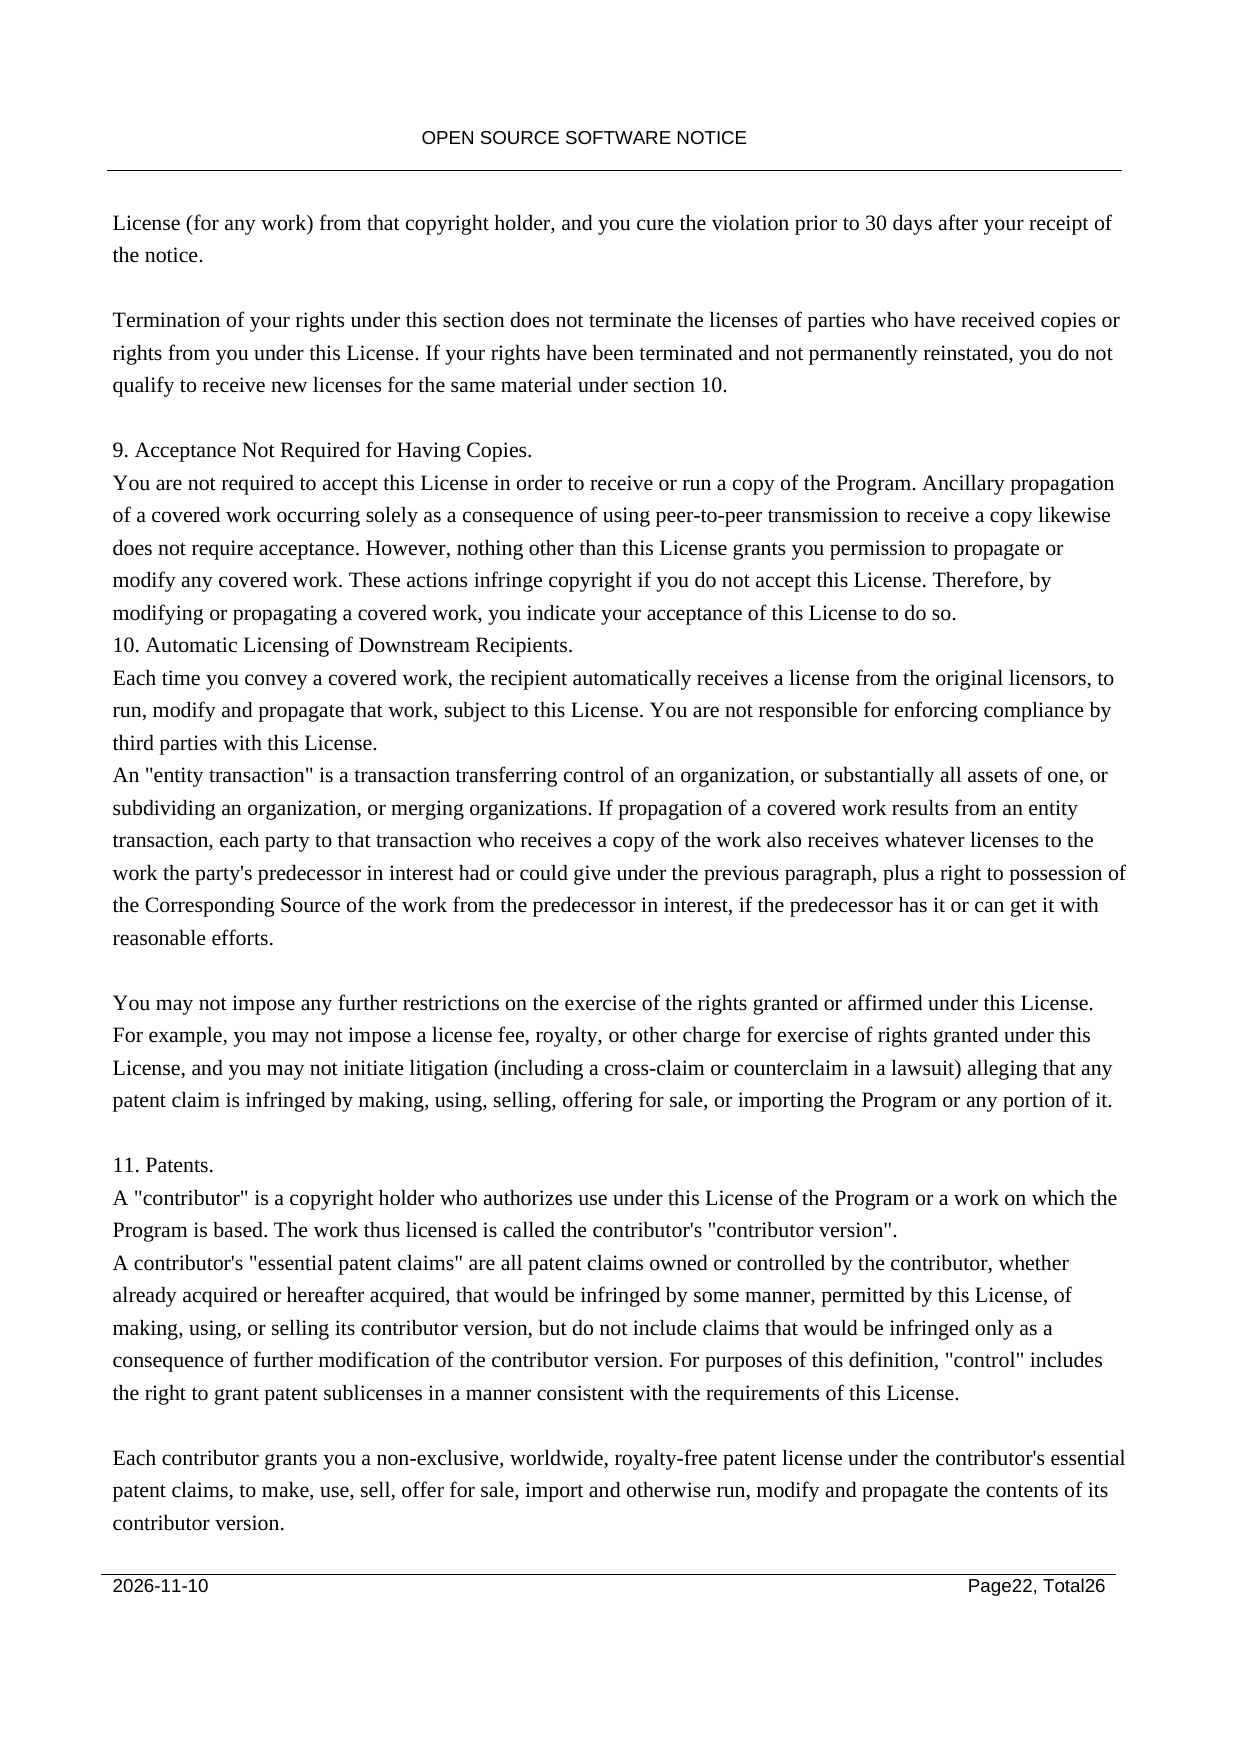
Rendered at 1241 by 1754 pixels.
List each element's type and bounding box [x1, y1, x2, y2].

text [112, 206, 1128, 1539]
